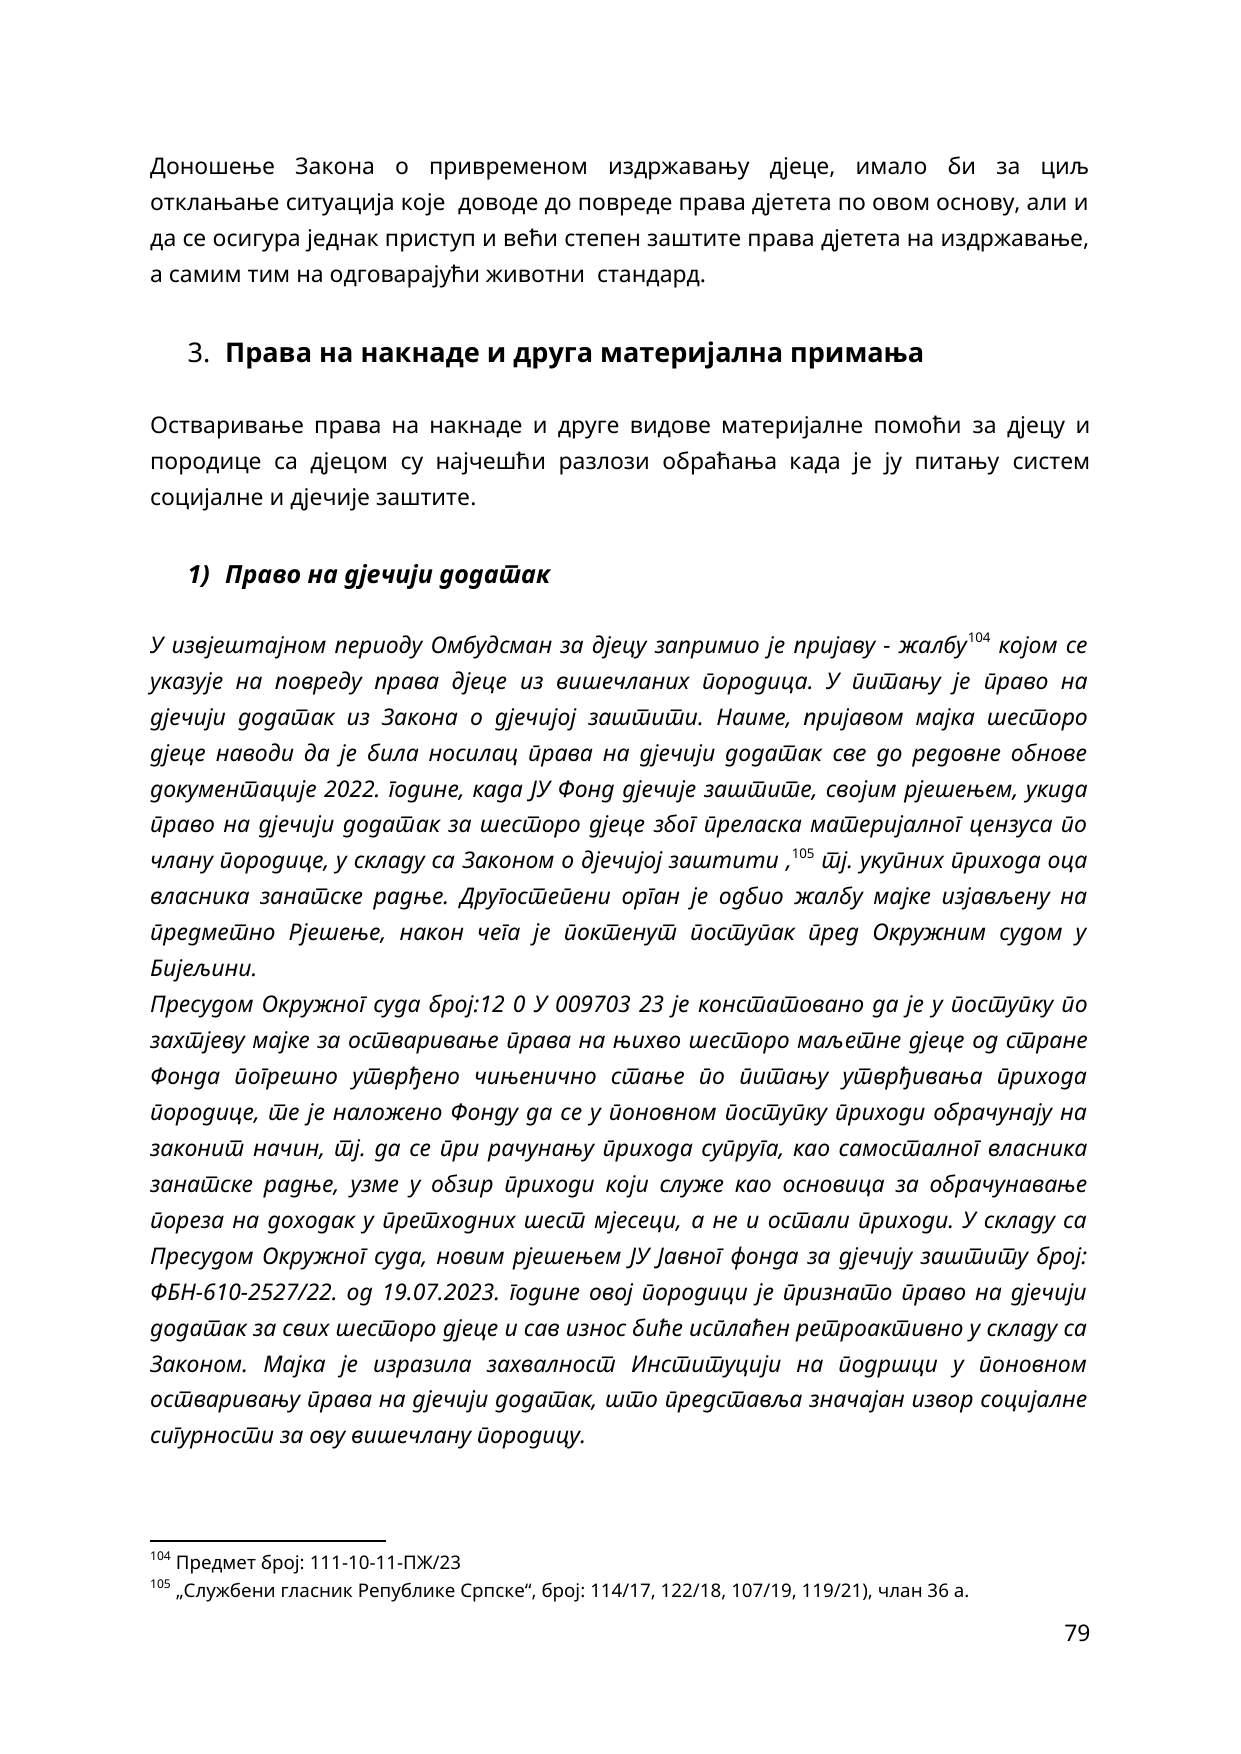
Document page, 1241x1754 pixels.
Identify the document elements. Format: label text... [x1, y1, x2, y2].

text Доношење Закона о привременом издржавању дјеце, имало би за циљ отклањање ситуација које доводе до повреде права дјетета по овом основу, али и да се осигура једнак приступ и већи степен заштите права дјетета на издржавање, а самим тим на одговарајући животни стандард. [150, 150, 1090, 289]
subtitle Права на накнаде и друга материјална примања [187, 334, 1090, 371]
text Остваривање права на накнаде и друге видове материјалне помоћи за дјецу и породице са дјецом су најчешћи разлози обраћања када је ју питању систем социјалне и дјечије заштите. [150, 409, 1090, 512]
text Пресудом Окружног суда број:12 0 У 009703 23 је констатовано да је у поступку по захтјеву мајке за остваривање права на њихво шесторо маљетне дјеце од стране Фонда погрешно утврђено чињенично стање по питању утврђивања прихода породице, те је наложено Фонду да се у поновном поступку приходи обрачунају на законит начин, тј. да се при рачунању прихода супруга, као самосталног власника занатске радње, узме у обзир приходи који служе као основица за обрачунавање пореза на доходак у претходних шест мјесеци, а не и остали приходи. У складу са Пресудом Окружног суда, новим рјешењем ЈУ Јавног фонда за дјечију заштиту број: ФБН-610-2527/22. од 19.07.2023. године овој породици је признато право на дјечији додатак за свих шесторо дјеце и сав износ биће исплаћен ретроактивно у складу са Законом. Мајка је изразила захвалност Институцији на подршци у поновном остваривању права на дјечији додатак, што представља значајан извор социјалне сигурности за ову вишечлану породицу. [150, 988, 1090, 1451]
text У извјештајном периоду Омбудсман за дјецу запримио је пријаву - жалбу којом се указује на повреду права дјеце из вишечланих породица. У питању је право на дјечији додатак из Закона о дјечијој заштити. Наиме, пријавом мајка шесторо дјеце наводи да је била носилац права на дјечији додатак све до редовне обнове документације 2022. године, када ЈУ Фонд дјечије заштите, својим рјешењем, укида право на дјечији додатак за шесторо дјеце због преласка материјалног цензуса по члану породице, у складу са Законом о дјечијој заштити , тј. укупних прихода оца власника занатске радње. Другостепени орган је одбио жалбу мајке изјављену на предметно Рјешење, након чега је поктенут поступак пред Окружним судом у Бијељини. [150, 629, 1090, 983]
subtitle Право на дјечији додатак [187, 557, 1090, 591]
